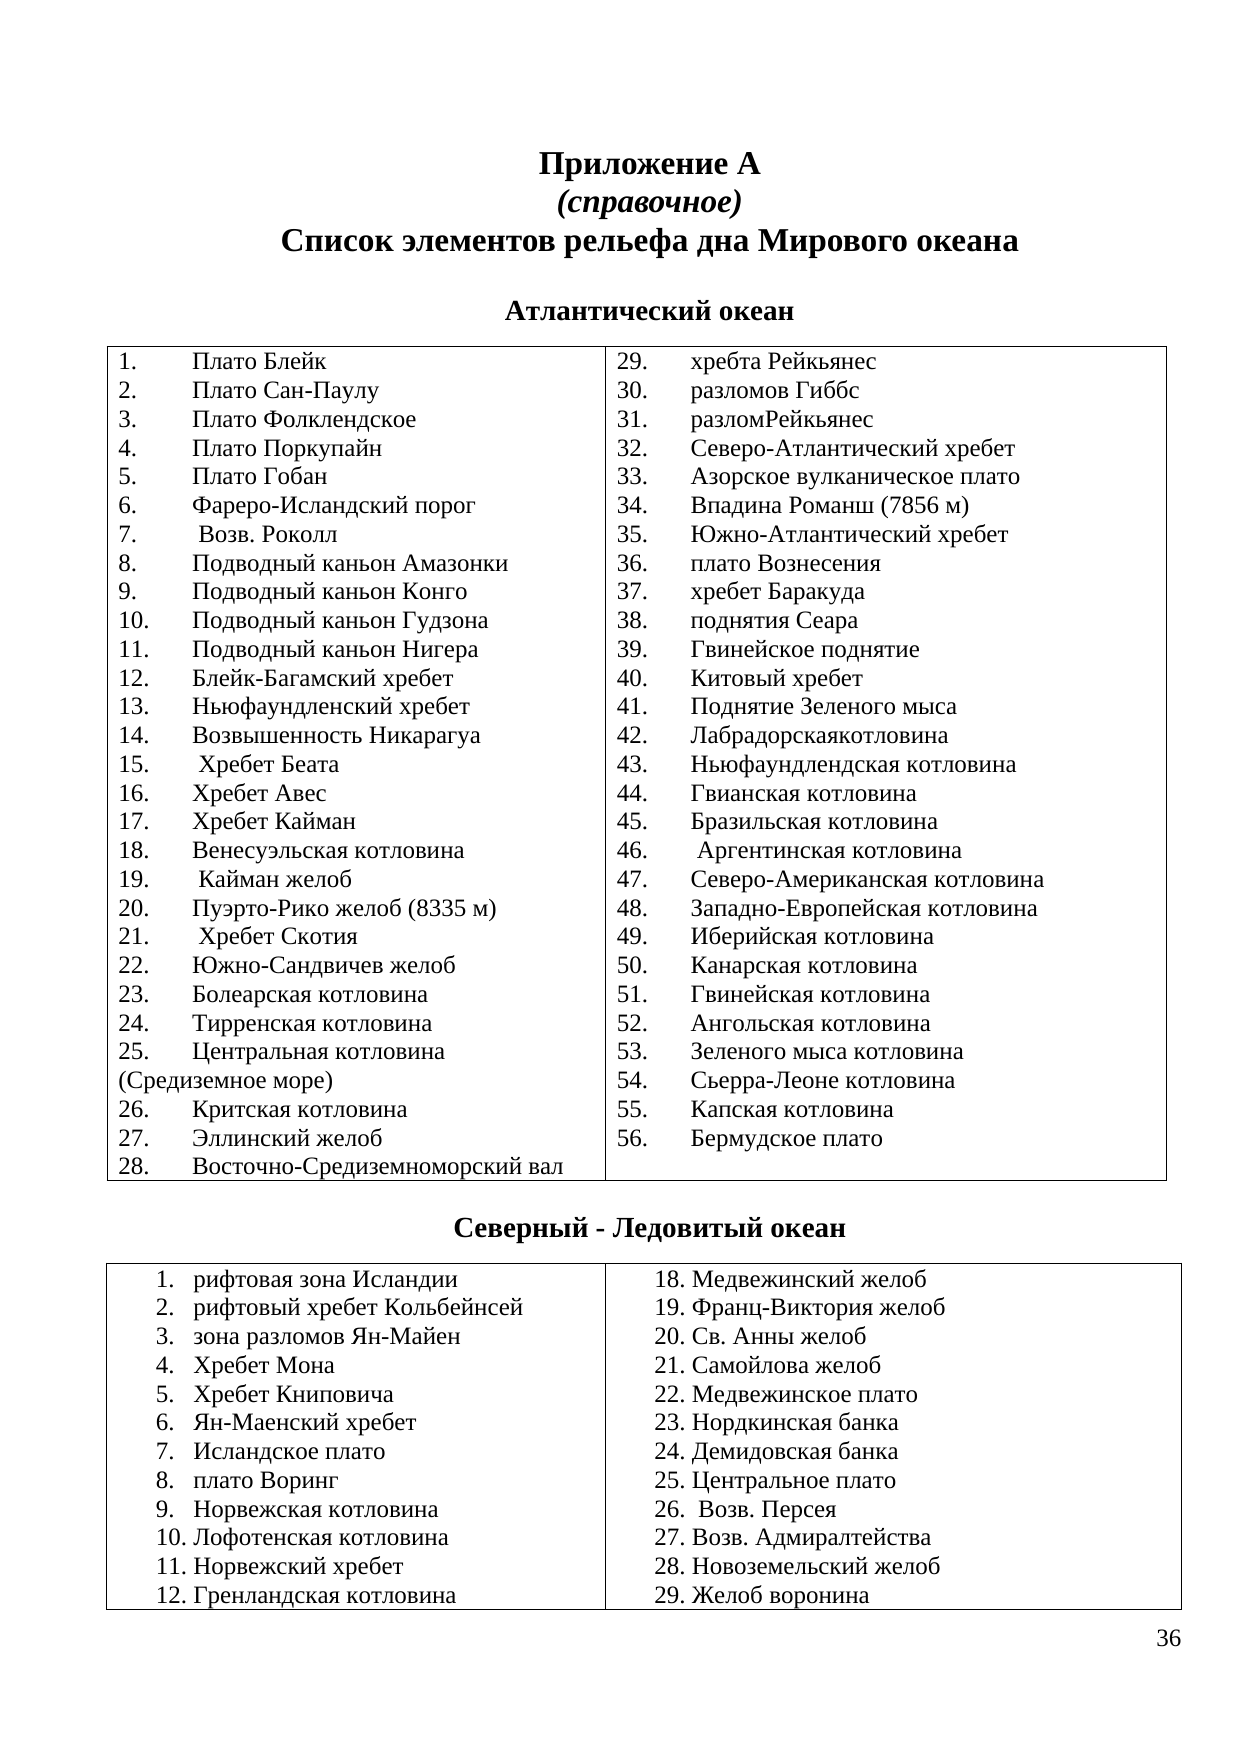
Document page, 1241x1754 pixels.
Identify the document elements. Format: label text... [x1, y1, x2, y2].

subtitle Приложение А (справочное) Список элементов рельефа дна Мирового океана [118, 143, 1181, 258]
table_header хребта Рейкьянес разломов Гиббс разломРейкьянес Северо-Атлантический хребет Азорское вулканическое плато Впадина Романш (7856 м) Южно-Атлантический хребет плато Вознесения хребет Баракуда поднятия Сеара Гвинейское поднятие Китовый хребет Поднятие Зеленого мыса Лабрадорскаякотловина Ньюфаундлендская котловина Гвианская котловина Бразильская котловина Аргентинская котловина Северо-Американская котловина Западно-Европейская котловина Иберийская котловина Канарская котловина Гвинейская котловина Ангольская котловина Зеленого мыса котловина Сьерра-Леоне котловина Капская котловина Бермудское плато [606, 347, 1166, 1180]
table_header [107, 1264, 605, 1609]
table_header Плато Блейк Плато Сан-Паулу Плато Фолклендское Плато Поркупайн Плато Гобан Фареро-Исландский порог Возв. Роколл Подводный каньон Амазонки Подводный каньон Конго Подводный каньон Гудзона Подводный каньон Нигера Блейк-Багамский хребет Ньюфаундленский хребет Возвышенность Никарагуа Хребет Беата Хребет Авес Хребет Кайман Венесуэльская котловина Кайман желоб Пуэрто-Рико желоб (8335 м) Хребет Скотия Южно-Сандвичев желоб Болеарская котловина Тирренская котловина Центральная котловина (Средиземное море) Критская котловина Эллинский желоб Восточно-Средиземноморский вал [108, 347, 605, 1180]
text Атлантический океан [118, 293, 1181, 327]
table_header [606, 1264, 1181, 1609]
text Северный - Ледовитый океан [118, 1210, 1181, 1243]
